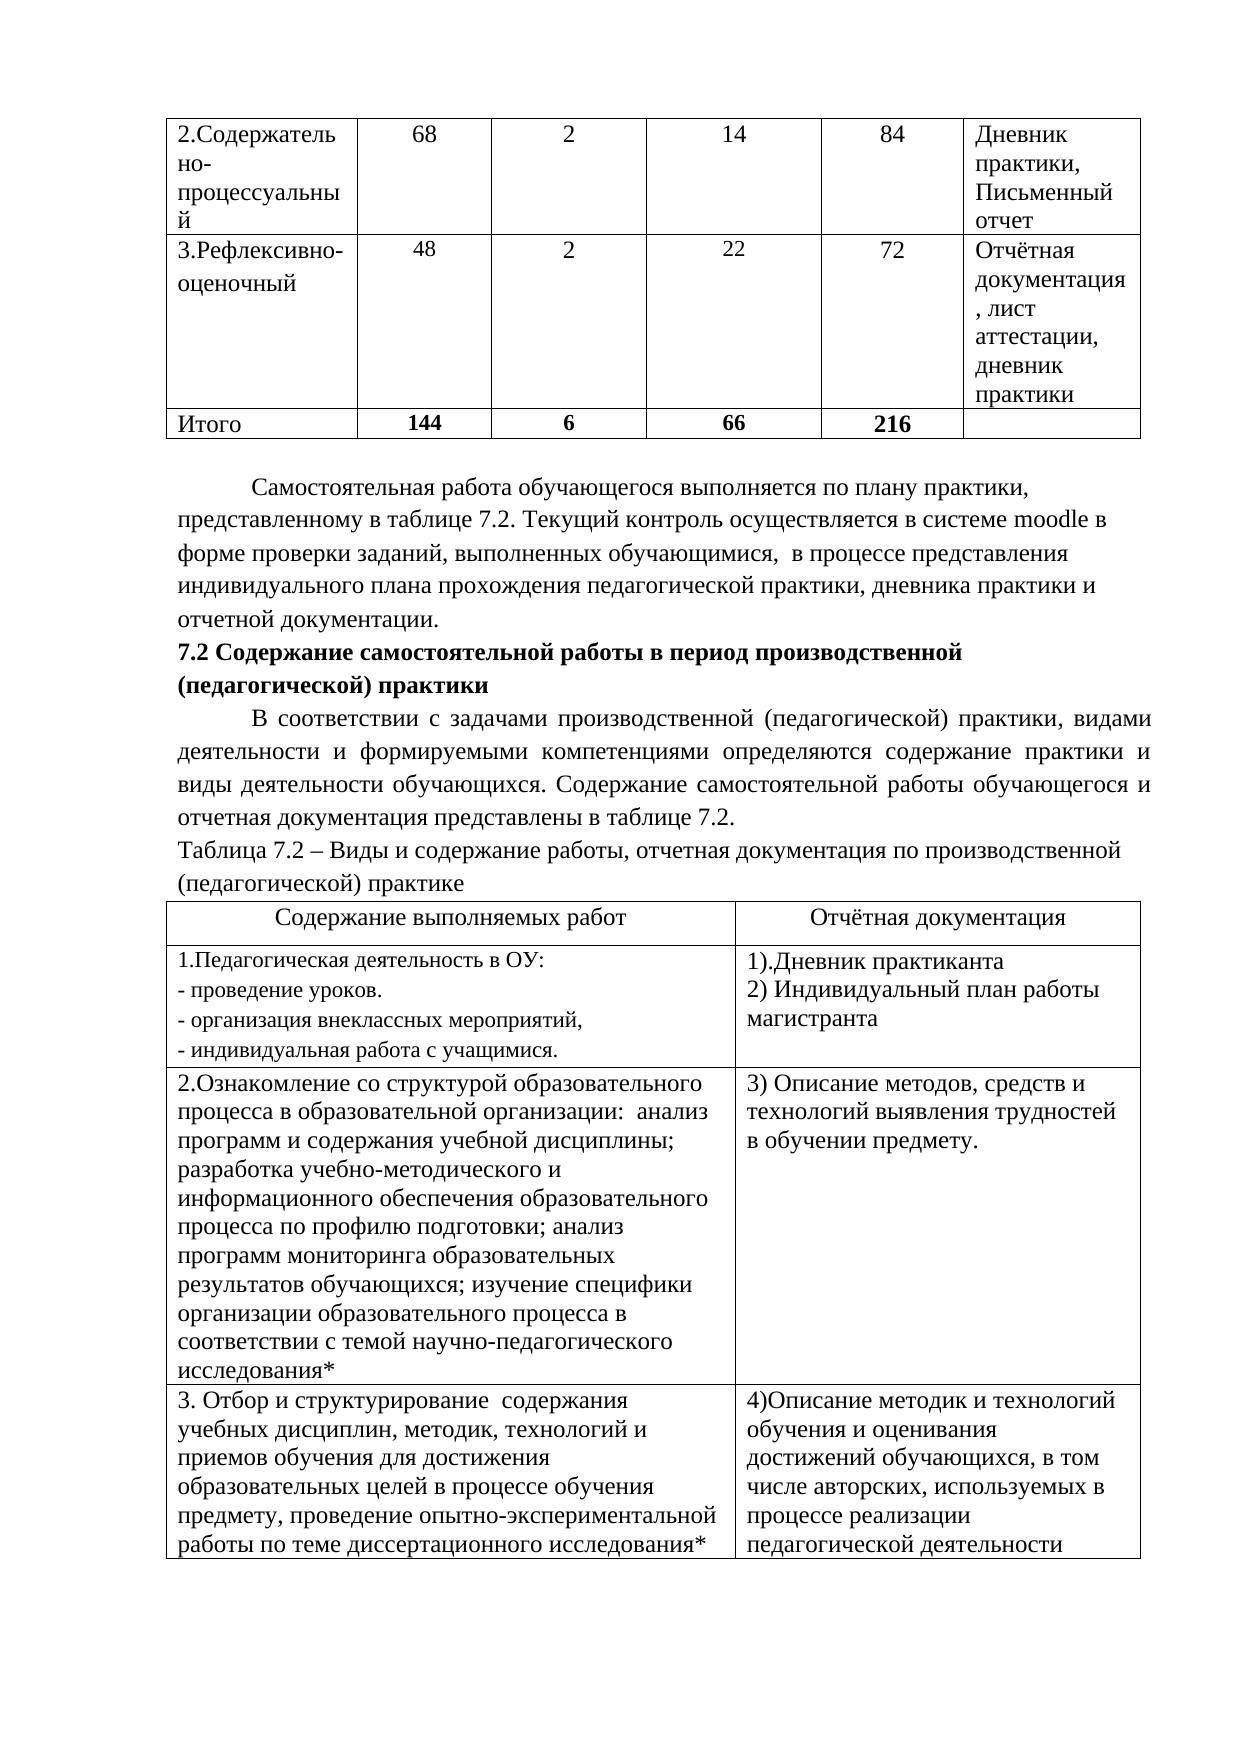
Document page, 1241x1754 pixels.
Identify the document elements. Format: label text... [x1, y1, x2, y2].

table_cell 66 [647, 409, 821, 437]
table_cell 84 [822, 119, 963, 234]
text 7.2 Содержание самостоятельной работы в период производственной (педагогической) практики [177, 637, 1152, 698]
table_cell 144 [358, 409, 491, 437]
table_cell Отчётная документация, лист аттестации, дневник практики [964, 235, 1140, 408]
table_cell 2.Содержательно-процессуальный [167, 119, 357, 234]
table_cell 72 [822, 235, 963, 408]
table_cell [964, 409, 1140, 437]
table_cell 14 [647, 119, 821, 234]
text Таблица 7.2 – Виды и содержание работы, отчетная документация по производственной (педагогической) практике [177, 835, 1152, 897]
table_cell 6 [492, 409, 646, 437]
table_cell Итого [167, 409, 357, 437]
table_cell 48 [358, 235, 491, 408]
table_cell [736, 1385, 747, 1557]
table_cell 2 [492, 119, 646, 234]
table_cell Дневник практики, Письменный отчет [964, 119, 1140, 234]
table_header Отчётная документация [736, 902, 1140, 945]
table_cell 1).Дневник практиканта 2) Индивидуальный план работы магистранта [736, 946, 1140, 1067]
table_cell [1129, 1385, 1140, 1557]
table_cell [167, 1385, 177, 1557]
table_cell 68 [358, 119, 491, 234]
table_cell 216 [822, 409, 963, 437]
table_cell 2 [492, 235, 646, 408]
table_header Содержание выполняемых работ [167, 902, 735, 945]
table_cell 3) Описание методов, средств и технологий выявления трудностей в обучении предмету. [736, 1068, 1140, 1384]
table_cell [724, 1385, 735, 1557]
table_cell 3.Рефлексивно-оценочный [167, 235, 357, 408]
text В соответствии с задачами производственной (педагогической) практики, видами деятельности и формируемыми компетенциями определяются содержание практики и виды деятельности обучающихся. Содержание самостоятельной работы обучающегося и отчетная документация представлены в таблице 7.2. [177, 703, 1152, 831]
table_cell 2.Ознакомление со структурой образовательного процесса в образовательной организации: анализ программ и содержания учебной дисциплины; разработка учебно-методического и информационного обеспечения образовательного процесса по профилю подготовки; анализ программ мониторинга образовательных результатов обучающихся; изучение специфики организации образовательного процесса в соответствии с темой научно-педагогического исследования* [167, 1068, 735, 1384]
table_cell 22 [647, 235, 821, 408]
table_cell 1.Педагогическая деятельность в ОУ: - проведение уроков. - организация внеклассных мероприятий, - индивидуальная работа с учащимися. [167, 946, 735, 1067]
text Самостоятельная работа обучающегося выполняется по плану практики, представленному в таблице 7.2. Текущий контроль осуществляется в системе moodle в форме проверки заданий, выполненных обучающимися, в процессе представления индивидуального плана прохождения педагогической практики, дневника практики и отчетной документации. [177, 472, 1152, 632]
